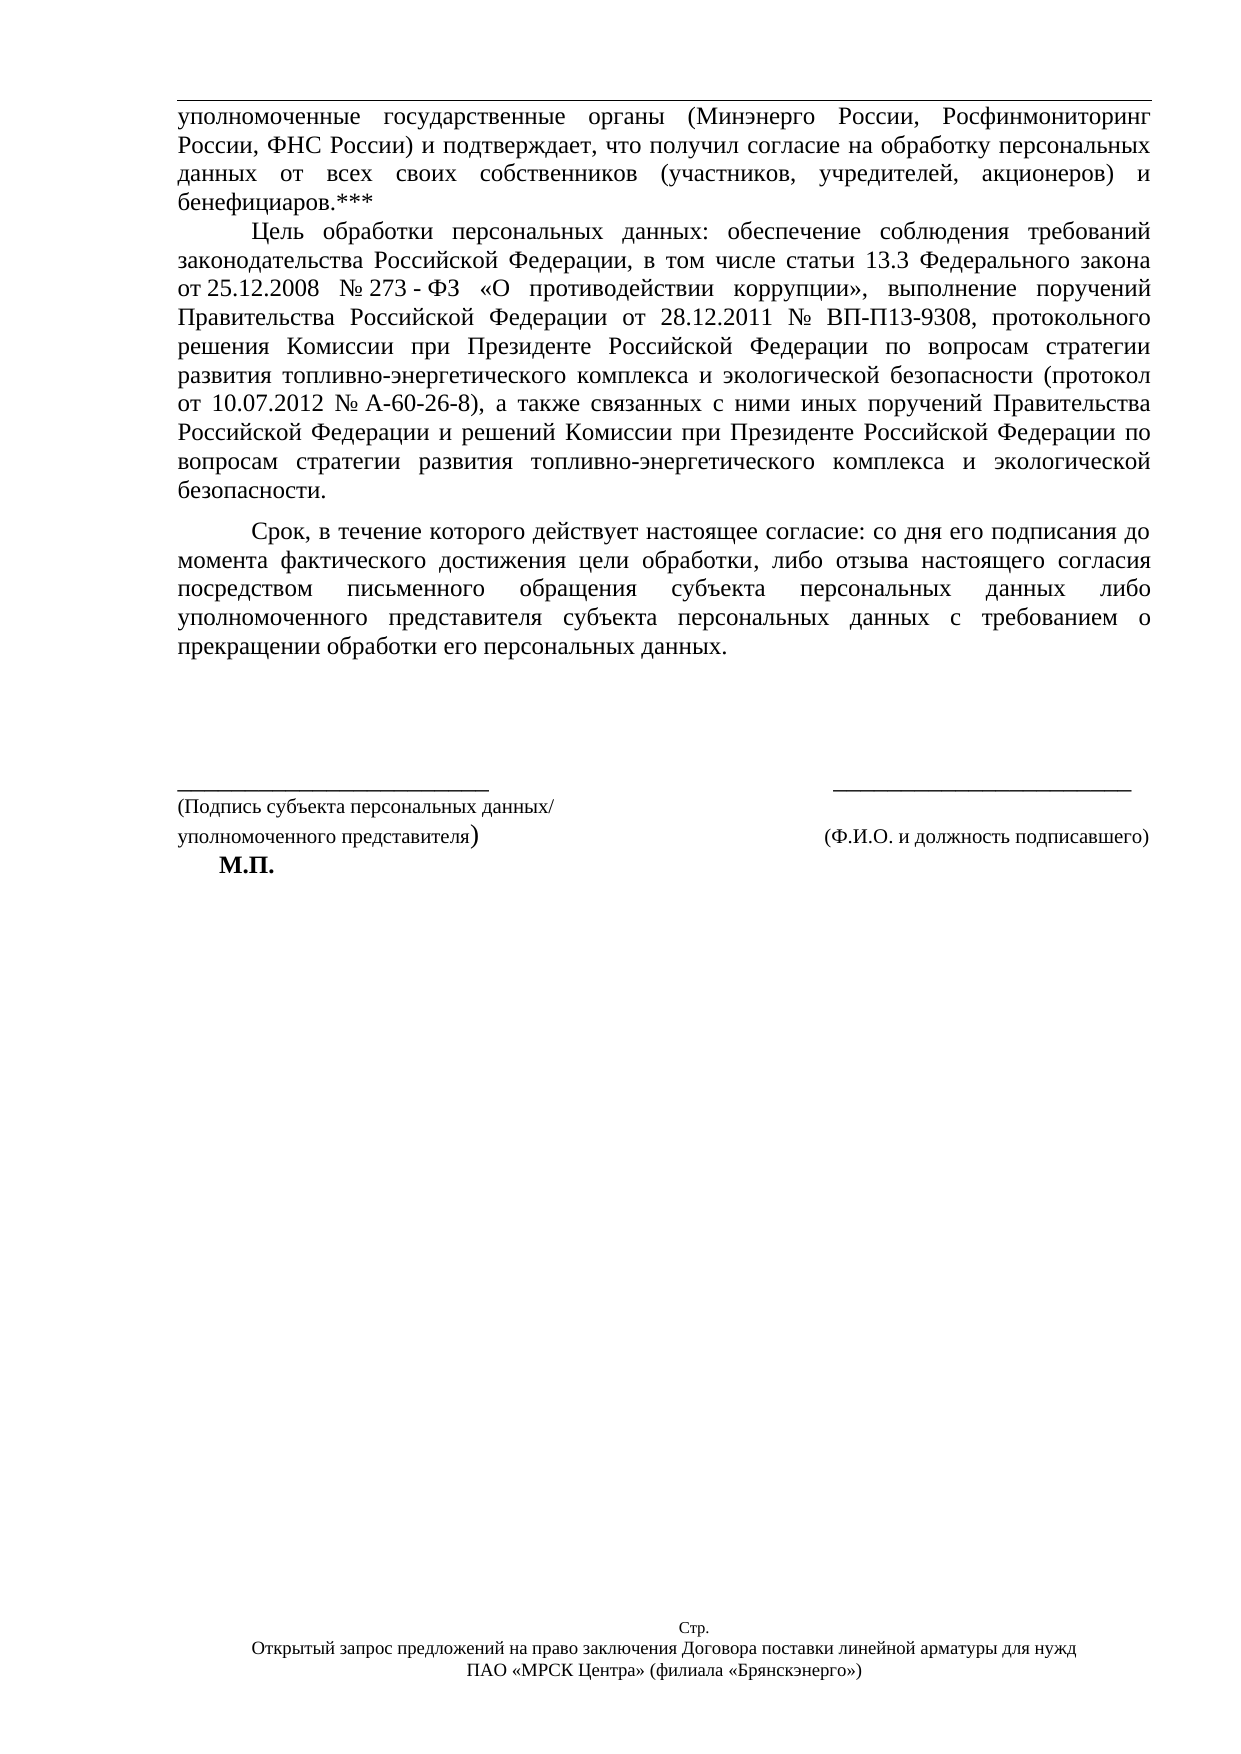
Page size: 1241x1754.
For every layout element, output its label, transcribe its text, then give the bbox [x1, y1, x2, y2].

text _______________________ ______________________ [177, 763, 1152, 794]
text Цель обработки персональных данных: обеспечение соблюдения требований законодательства Российской Федерации, в том числе статьи 13.3 Федерального закона от 25.12.2008 № 273 - ФЗ «О противодействии коррупции», выполнение поручений Правительства Российской Федерации от 28.12.2011 № ВП-П13-9308, протокольного решения Комиссии при Президенте Российской Федерации по вопросам стратегии развития топливно-энергетического комплекса и экологической безопасности (протокол от 10.07.2012 № А-60-26-8), а также связанных с ними иных поручений Правительства Российской Федерации и решений Комиссии при Президенте Российской Федерации по вопросам стратегии развития топливно-энергетического комплекса и экологической безопасности. [177, 216, 1152, 503]
text М.П. [177, 850, 1152, 878]
text Срок, в течение которого действует настоящее согласие: со дня его подписания до момента фактического достижения цели обработки, либо отзыва настоящего согласия посредством письменного обращения субъекта персональных данных либо уполномоченного представителя субъекта персональных данных с требованием о прекращении обработки его персональных данных. [177, 516, 1152, 660]
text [177, 101, 1152, 216]
text уполномоченного представителя) (Ф.И.О. и должность подписавшего) [177, 818, 1152, 850]
text (Подпись субъекта персональных данных/ [177, 794, 1152, 818]
